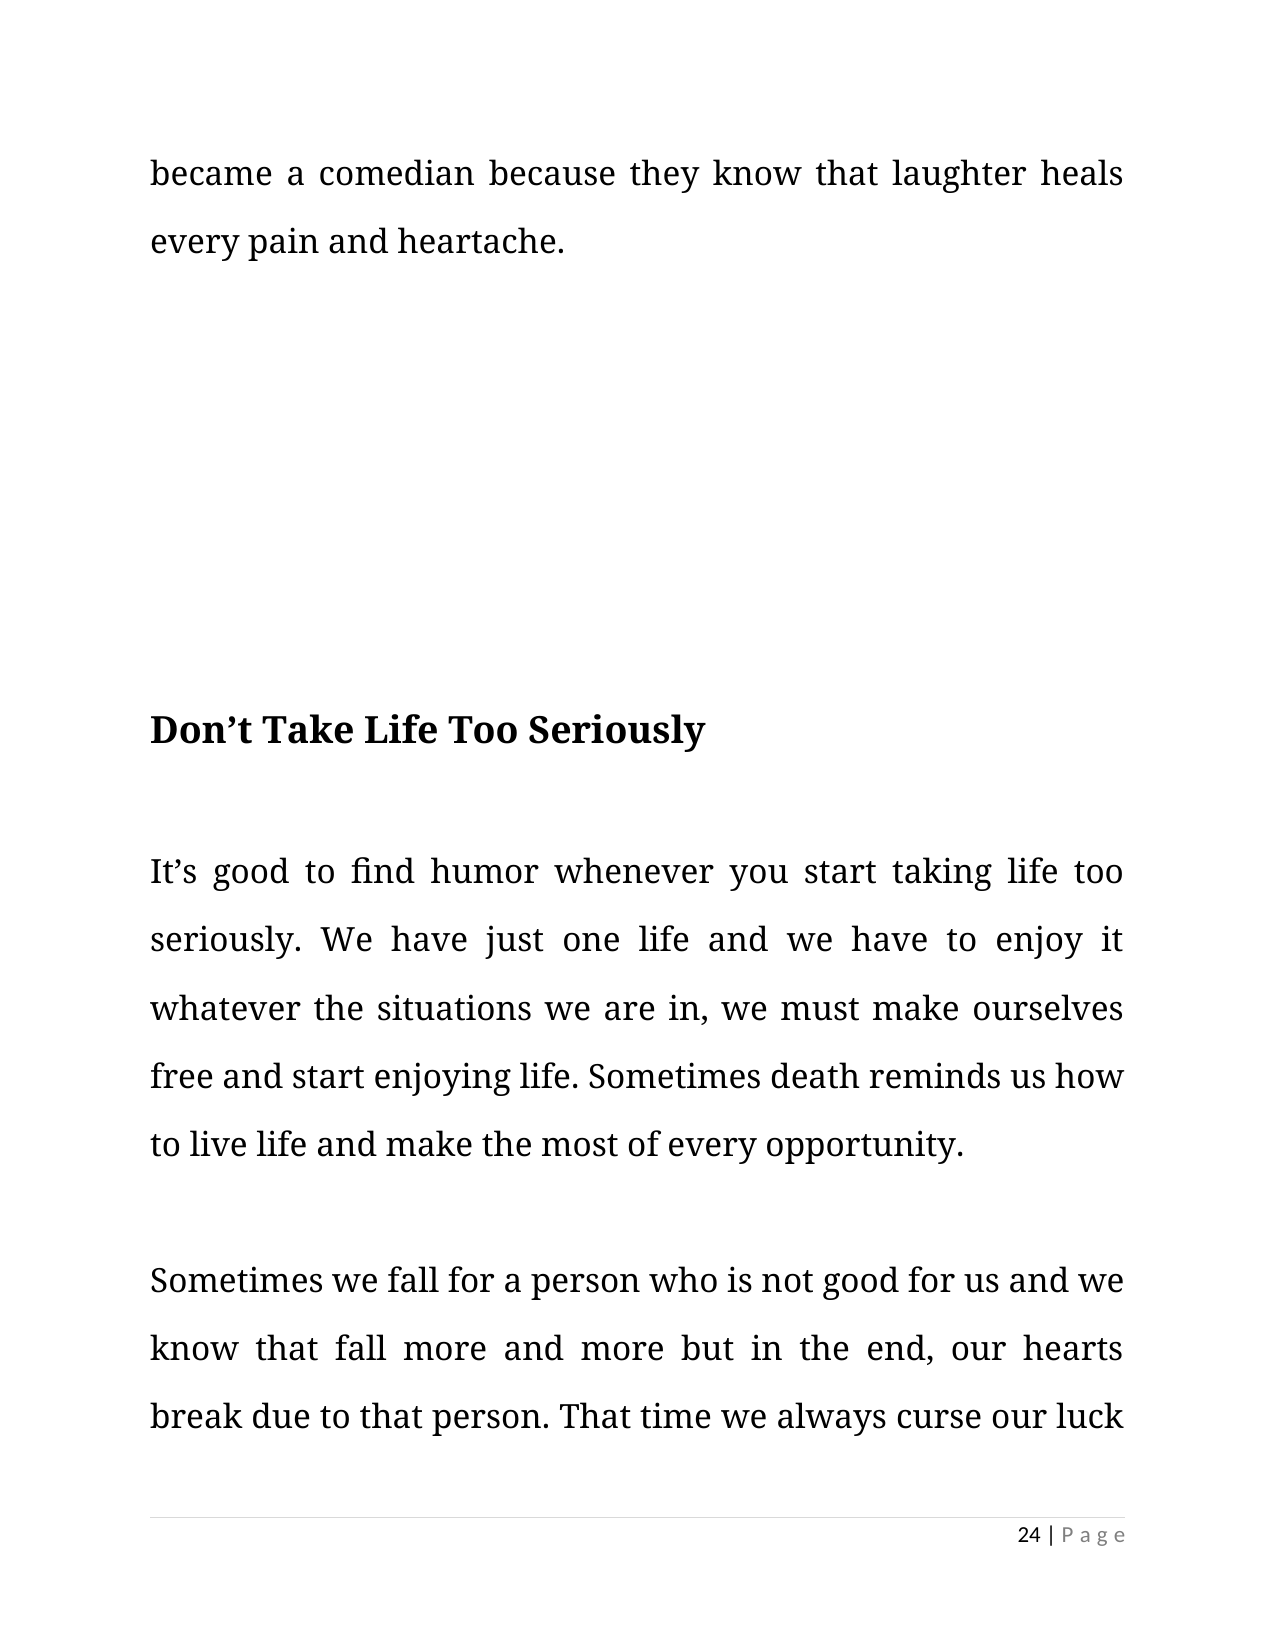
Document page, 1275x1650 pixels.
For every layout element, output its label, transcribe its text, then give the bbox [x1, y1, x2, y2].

text Don’t Take Life Too Seriously [150, 703, 1125, 754]
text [150, 150, 1125, 263]
text It’s good to find humor whenever you start taking life too seriously. We have just one life and we have to enjoy it whatever the situations we are in, we must make ourselves free and start enjoying life. Sometimes death reminds us how to live life and make the most of every opportunity. [150, 848, 1125, 1166]
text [150, 1257, 1125, 1438]
